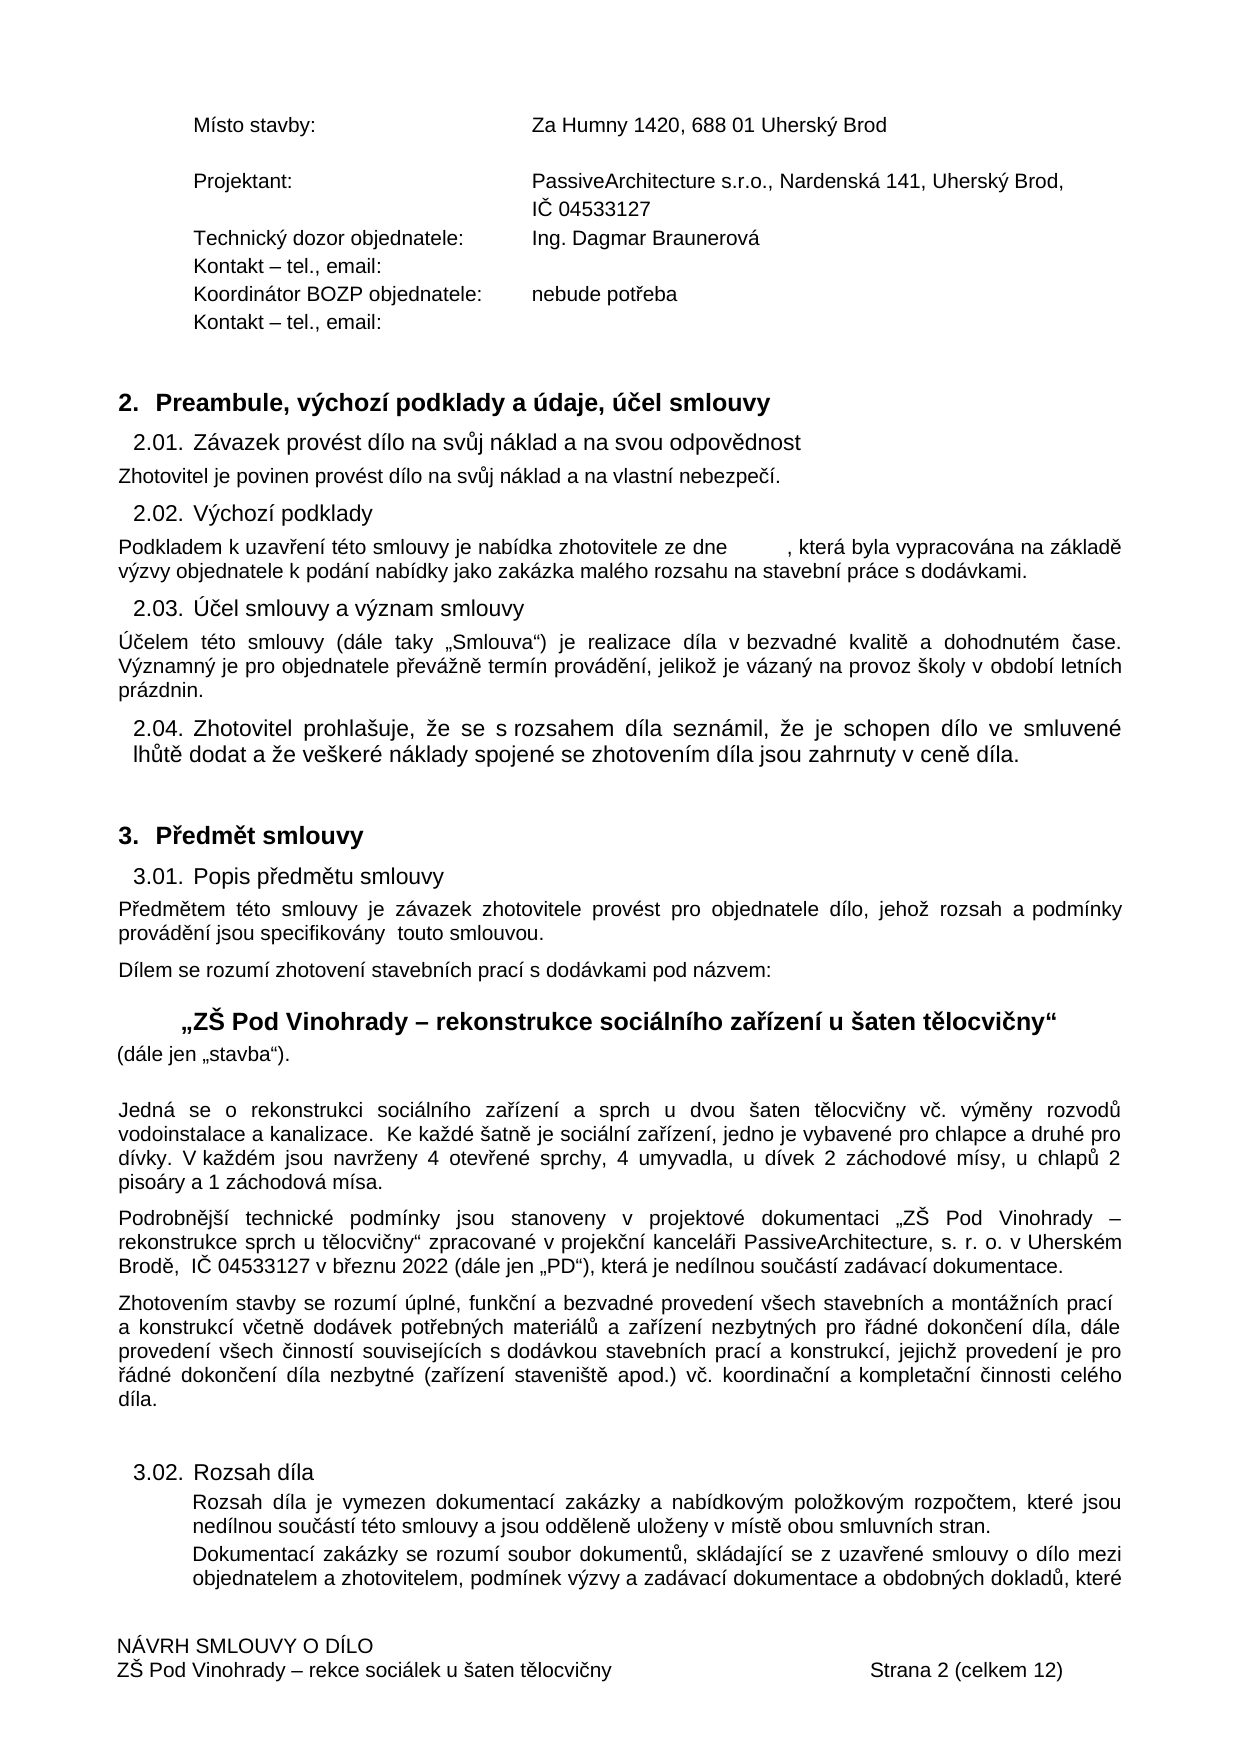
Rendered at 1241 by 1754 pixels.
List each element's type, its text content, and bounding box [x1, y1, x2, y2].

text IČ 04533127 [193, 197, 1122, 221]
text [0, 1542, 1122, 1590]
subtitle Předmět smlouvy [118, 821, 1122, 850]
text (dále jen „stavba“). [117, 1042, 1122, 1066]
subtitle Preambule, výchozí podklady a údaje, účel smlouvy [118, 388, 1122, 417]
subtitle Účel smlouvy a význam smlouvy [133, 595, 1122, 622]
text Rozsah díla je vymezen dokumentací zakázky a nabídkovým položkovým rozpočtem, které jsou nedílnou součástí této smlouvy a jsou odděleně uloženy v místě obou smluvních stran. [0, 1490, 1122, 1538]
text Projektant: PassiveArchitecture s.r.o., Nardenská 141, Uherský Brod, [193, 169, 1122, 193]
text Místo stavby: Za Humny 1420, 688 01 Uherský Brod [193, 113, 1122, 137]
subtitle Rozsah díla [133, 1459, 1122, 1486]
text Kontakt – tel., email: [193, 253, 1122, 277]
text Technický dozor objednatele: Ing. Dagmar Braunerová [193, 225, 1122, 249]
subtitle Zhotovením stavby se rozumí úplné, funkční a bezvadné provedení všech stavebních a montážních prací a konstrukcí včetně dodávek potřebných materiálů a zařízení nezbytných pro řádné dokončení díla, dále provedení všech činností souvisejících s dodávkou stavebních prací a konstrukcí, jejichž provedení je pro řádné dokončení díla nezbytné (zařízení staveniště apod.) vč. koordinační a kompletační činnosti celého díla. [118, 1291, 1122, 1410]
subtitle Jedná se o rekonstrukci sociálního zařízení a sprch u dvou šaten tělocvičny vč. výměny rozvodů vodoinstalace a kanalizace. Ke každé šatně je sociální zařízení, jedno je vybavené pro chlapce a druhé pro dívky. V každém jsou navrženy 4 otevřené sprchy, 4 umyvadla, u dívek 2 záchodové mísy, u chlapů 2 pisoáry a 1 záchodová mísa. [118, 1098, 1122, 1194]
subtitle Podrobnější technické podmínky jsou stanoveny v projektové dokumentaci „ZŠ Pod Vinohrady – rekonstrukce sprch u tělocvičny“ zpracované v projekční kanceláři PassiveArchitecture, s. r. o. v Uherském Brodě, IČ 04533127 v březnu 2022 (dále jen „PD“), která je nedílnou součástí zadávací dokumentace. [118, 1206, 1122, 1278]
subtitle Dílem se rozumí zhotovení stavebních prací s dodávkami pod názvem: [118, 958, 1122, 982]
subtitle „ZŠ Pod Vinohrady – rekonstrukce sociálního zařízení u šaten tělocvičny“ [117, 1007, 1122, 1035]
subtitle Podkladem k uzavření této smlouvy je nabídka zhotovitele ze dne , která byla vypracována na základě výzvy objednatele k podání nabídky jako zakázka malého rozsahu na stavební práce s dodávkami. [118, 535, 1122, 583]
subtitle Předmětem této smlouvy je závazek zhotovitele provést pro objednatele dílo, jehož rozsah a podmínky provádění jsou specifikovány touto smlouvou. [118, 897, 1122, 945]
subtitle Výchozí podklady [133, 500, 1122, 527]
subtitle Zhotovitel je povinen provést dílo na svůj náklad a na vlastní nebezpečí. [118, 464, 1122, 488]
text Kontakt – tel., email: [193, 310, 1122, 334]
subtitle Závazek provést dílo na svůj náklad a na svou odpovědnost [133, 429, 1122, 456]
text Koordinátor BOZP objednatele: nebude potřeba [193, 282, 1122, 306]
subtitle Zhotovitel prohlašuje, že se s rozsahem díla seznámil, že je schopen dílo ve smluvené lhůtě dodat a že veškeré náklady spojené se zhotovením díla jsou zahrnuty v ceně díla. [133, 714, 1122, 767]
subtitle Účelem této smlouvy (dále taky „Smlouva“) je realizace díla v bezvadné kvalitě a dohodnutém čase. Významný je pro objednatele převážně termín provádění, jelikož je vázaný na provoz školy v období letních prázdnin. [118, 630, 1122, 702]
subtitle Popis předmětu smlouvy [133, 863, 1122, 889]
